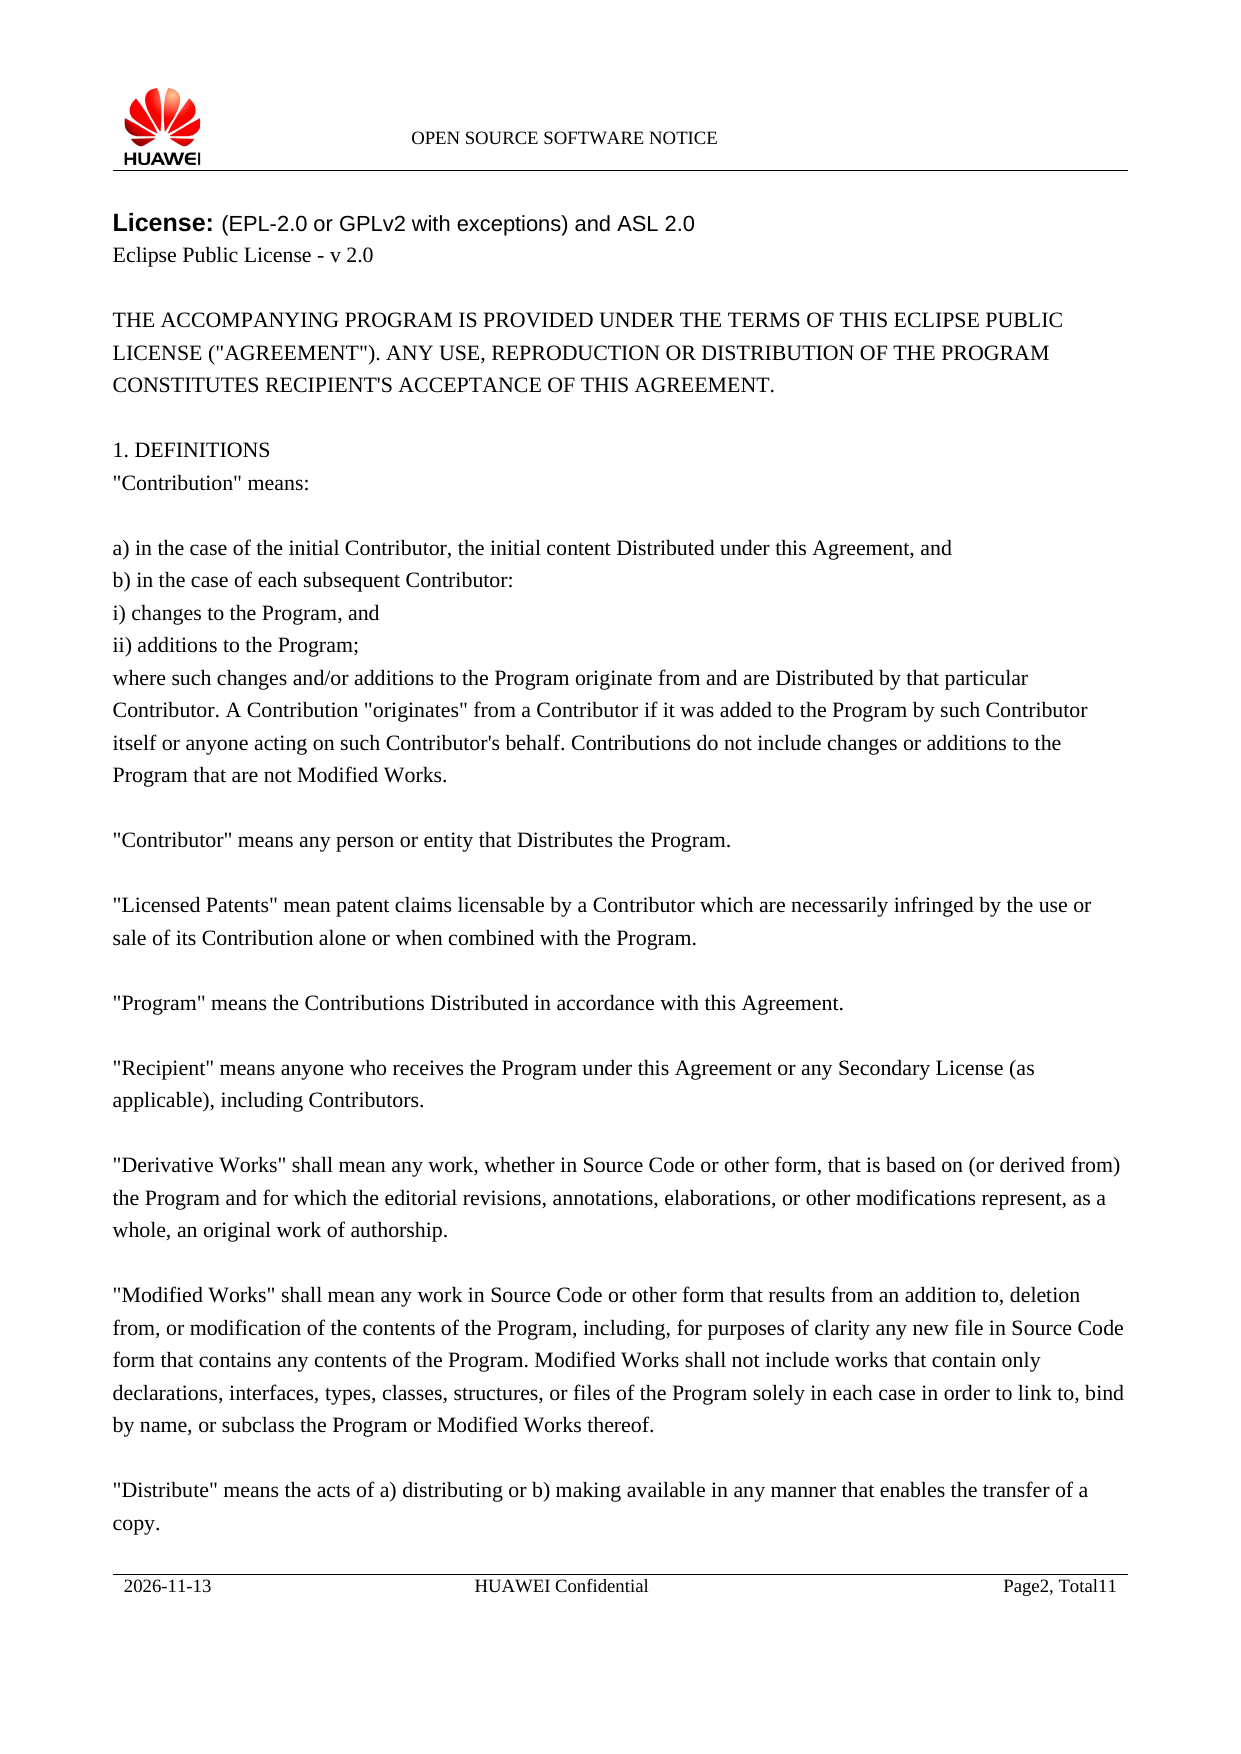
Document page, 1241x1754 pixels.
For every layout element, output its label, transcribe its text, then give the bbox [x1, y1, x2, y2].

picture [124, 88, 201, 165]
text License: (EPL-2.0 or GPLv2 with exceptions) and ASL 2.0 [112, 206, 1128, 239]
